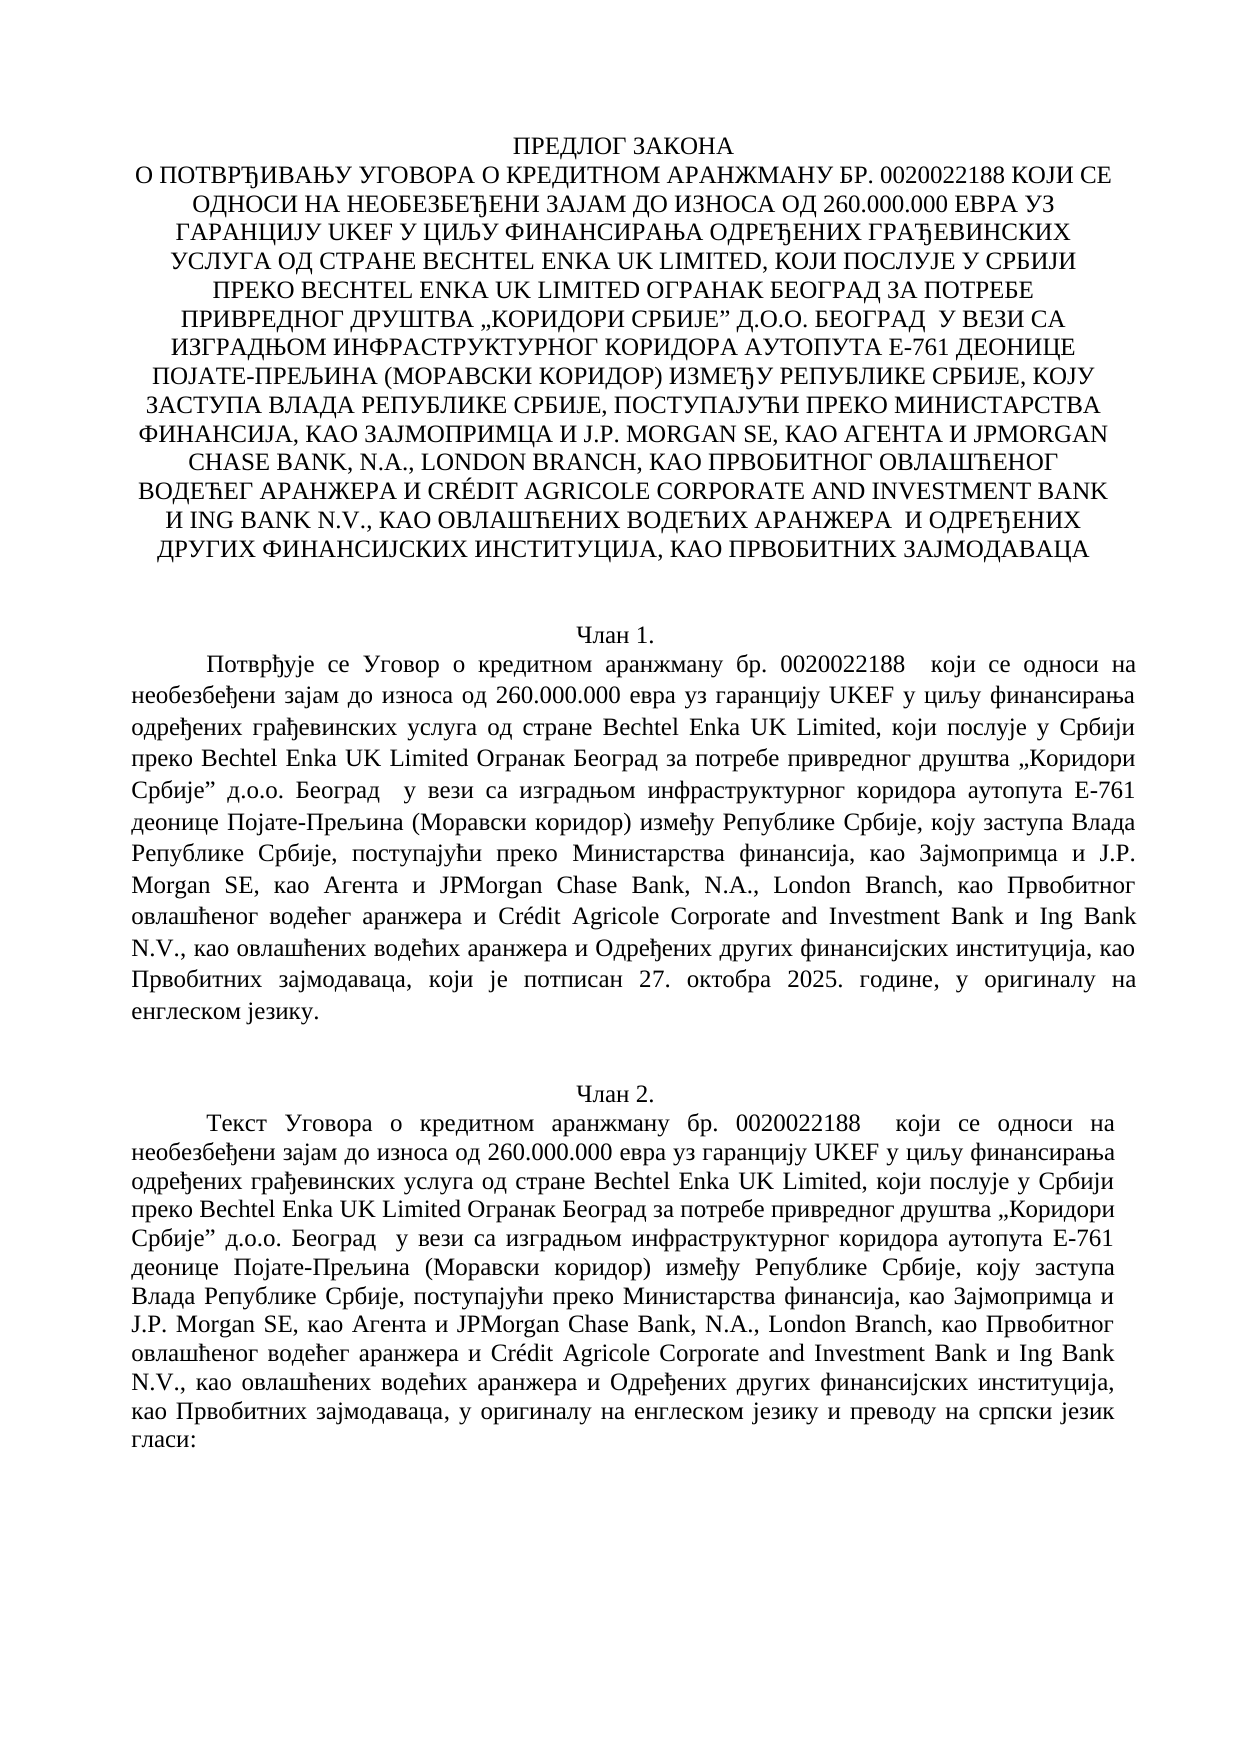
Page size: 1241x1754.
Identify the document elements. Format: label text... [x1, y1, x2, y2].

text Текст Уговора о кредитном аранжману бр. 0020022188 који се односи на необезбеђени зајам до износа од 260.000.000 евра уз гаранцију UKEF у циљу финансирања одређених грађевинских услуга од стране Bechtel Enka UK Limited, који послује у Србији преко Bechtel Enka UK Limited Огранак Београд за потребе привредног друштва „Коридори Србије” д.о.о. Београд у вези са изградњом инфраструктурног коридора аутопута E-761 деонице Појате-Прељина (Моравски коридор) између Републике Србије, коју заступа Влада Републике Србије, поступајући преко Министарства финансија, као Зајмопримца и J.P. Morgan SE, као Агентa и JPMorgan Chase Bank, N.A., London Branch, као Првобитног овлашћеног водећег аранжера и Crédit Agricole Corporate and Investment Bank и Ing Bank N.V., као овлашћених водећих аранжера и Одређених других финансијских институција, као Првобитних зајмодаваца, у оригиналу на енглеском језику и преводу на српски језик гласи: [131, 1108, 1116, 1453]
title Потврђује се Уговор о кредитном аранжману бр. 0020022188 који се односи на необезбеђени зајам до износа од 260.000.000 евра уз гаранцију UKEF у циљу финансирања одређених грађевинских услуга од стране Bechtel Enka UK Limited, који послује у Србији преко Bechtel Enka UK Limited Огранак Београд за потребе привредног друштва „Коридори Србије” д.о.о. Београд у вези са изградњом инфраструктурног коридора аутопута E-761 деонице Појате-Прељина (Моравски коридор) између Републике Србије, коју заступа Влада Републике Србије, поступајући преко Министарства финансија, као Зајмопримца и J.P. Morgan SE, као Агентa и JPMorgan Chase Bank, N.A., London Branch, као Првобитног овлашћеног водећег аранжера и Crédit Agricole Corporate and Investment Bank и Ing Bank N.V., као овлашћених водећих аранжера и Одређених других финансијских институција, као Првобитних зајмодаваца, који је потписан 27. октобра 2025. године, у оригиналу на енглеском језику. [131, 649, 1137, 1025]
text О ПОТВРЂИВАЊУ УГОВОРА О КРЕДИТНОМ АРАНЖМАНУ БР. 0020022188 КОЈИ СЕ ОДНОСИ НА НЕОБЕЗБЕЂЕНИ ЗАЈАМ ДО ИЗНОСА ОД 260.000.000 ЕВРА УЗ ГАРАНЦИЈУ UKEF У ЦИЉУ ФИНАНСИРАЊА ОДРЕЂЕНИХ ГРАЂЕВИНСКИХ УСЛУГА ОД СТРАНЕ BECHTEL ENKA UK LIMITED, КОЈИ ПОСЛУЈЕ У СРБИЈИ ПРЕКО BECHTEL ENKA UK LIMITED ОГРАНАК БЕОГРАД ЗА ПОТРЕБЕ ПРИВРЕДНОГ ДРУШТВА „КОРИДОРИ СРБИЈЕ” Д.О.О. БЕОГРАД У ВЕЗИ СА ИЗГРАДЊОМ ИНФРАСТРУКТУРНОГ КОРИДОРА АУТОПУТА E-761 ДЕОНИЦЕ ПОЈАТЕ-ПРЕЉИНА (МОРАВСКИ КОРИДОР) ИЗМЕЂУ РЕПУБЛИКЕ СРБИЈЕ, КОЈУ ЗАСТУПА ВЛАДА РЕПУБЛИКЕ СРБИЈЕ, ПОСТУПАЈУЋИ ПРЕКО МИНИСТАРСТВА ФИНАНСИЈА, КАО ЗАЈМОПРИМЦА И J.P. MORGAN SE, КАО АГЕНТA И JPMORGAN CHASE BANK, N.A., LONDON BRANCH, КАО ПРВОБИТНОГ ОВЛАШЋЕНОГ ВОДЕЋЕГ АРАНЖЕРА И CRÉDIT AGRICOLE CORPORATE AND INVESTMENT BANK И ING BANK N.V., КАО ОВЛАШЋЕНИХ ВОДЕЋИХ АРАНЖЕРА И ОДРЕЂЕНИХ ДРУГИХ ФИНАНСИЈСКИХ ИНСТИТУЦИЈА, КАО ПРВОБИТНИХ ЗАЈМОДАВАЦА [131, 160, 1116, 562]
text ПРЕДЛОГ ЗАКОНА [131, 131, 1116, 160]
text Члан 2. [94, 1079, 1137, 1108]
text Члан 1. [94, 620, 1137, 649]
